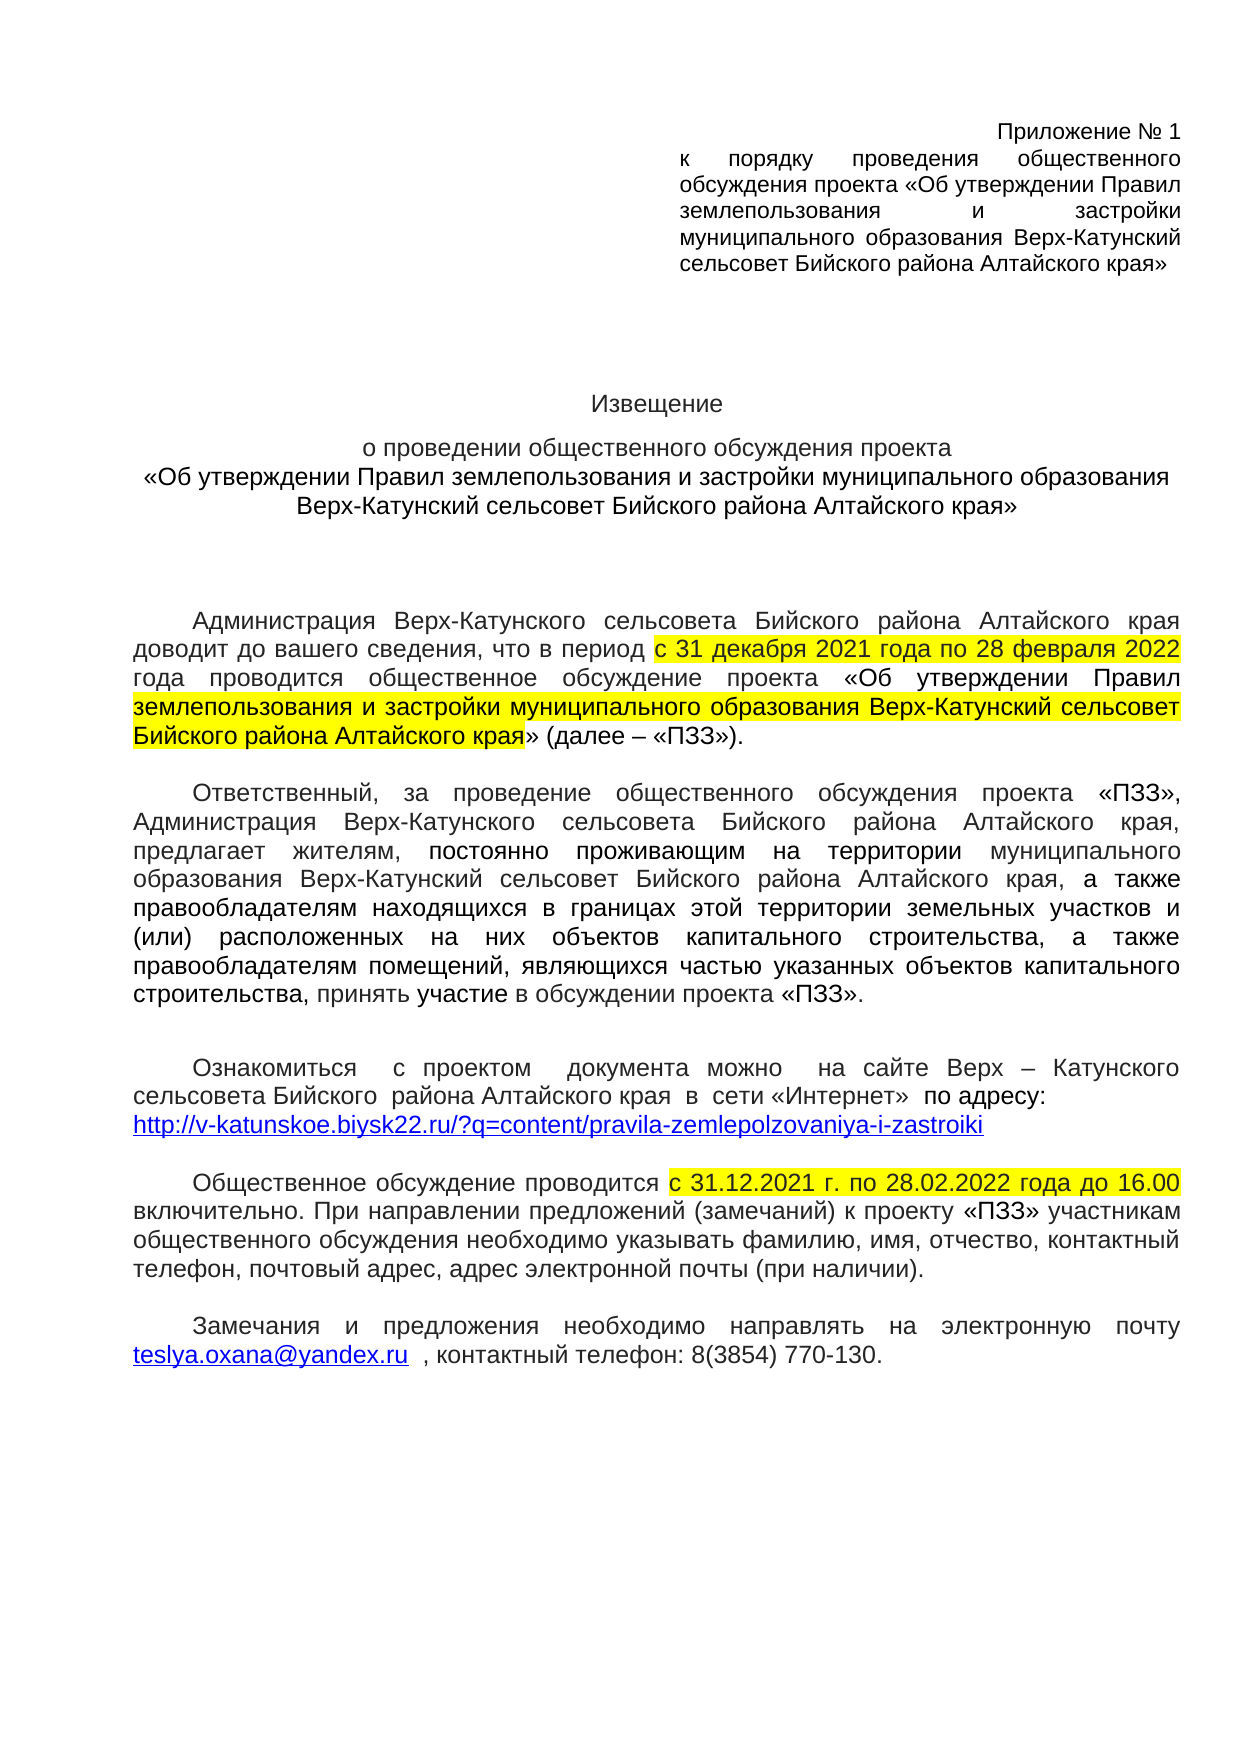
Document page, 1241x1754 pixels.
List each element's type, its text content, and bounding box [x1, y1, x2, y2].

text «Об утверждении Правил землепользования и застройки муниципального образования Верх-Катунский сельсовет Бийского района Алтайского края» [133, 462, 1181, 519]
text http://v-katunskoe.biysk22.ru/?q=content/pravila-zemlepolzovaniya-i-zastroiki [133, 1110, 1181, 1139]
text Замечания и предложения необходимо направлять на электронную почту teslya.oxana@yandex.ru , контактный телефон: 8(3854) 770-130. [133, 1311, 1181, 1369]
text о проведении общественного обсуждения проекта [133, 433, 1181, 462]
text Общественное обсуждение проводится с 31.12.2021 г. по 28.02.2022 года до 16.00 включительно. При направлении предложений (замечаний) к проекту «ПЗЗ» участникам общественного обсуждения необходимо указывать фамилию, имя, отчество, контактный телефон, почтовый адрес, адрес электронной почты (при наличии). [133, 1168, 1181, 1283]
text Ответственный, за проведение общественного обсуждения проекта «ПЗЗ», Администрация Верх-Катунского сельсовета Бийского района Алтайского края, предлагает жителям, постоянно проживающим на территории муниципального образования Верх-Катунский сельсовет Бийского района Алтайского края, а также правообладателям находящихся в границах этой территории земельных участков и (или) расположенных на них объектов капитального строительства, а также правообладателям помещений, являющихся частью указанных объектов капитального строительства, принять участие в обсуждении проекта «ПЗЗ». [133, 778, 1181, 1008]
text Приложение № 1 [679, 118, 1181, 144]
text Ознакомиться с проектом документа можно на сайте Верх – Катунского сельсовета Бийского района Алтайского края в сети «Интернет» по адресу: [133, 1053, 1181, 1110]
text Администрация Верх-Катунского сельсовета Бийского района Алтайского края доводит до вашего сведения, что в период с 31 декабря 2021 года по 28 февраля 2022 года проводится общественное обсуждение проекта «Об утверждении Правил землепользования и застройки муниципального образования Верх-Катунский сельсовет Бийского района Алтайского края» (далее – «ПЗЗ»). [133, 606, 1181, 692]
text Извещение [133, 389, 1181, 418]
text к порядку проведения общественного обсуждения проекта «Об утверждении Правил землепользования и застройки муниципального образования Верх-Катунский сельсовет Бийского района Алтайского края» [679, 144, 1181, 276]
